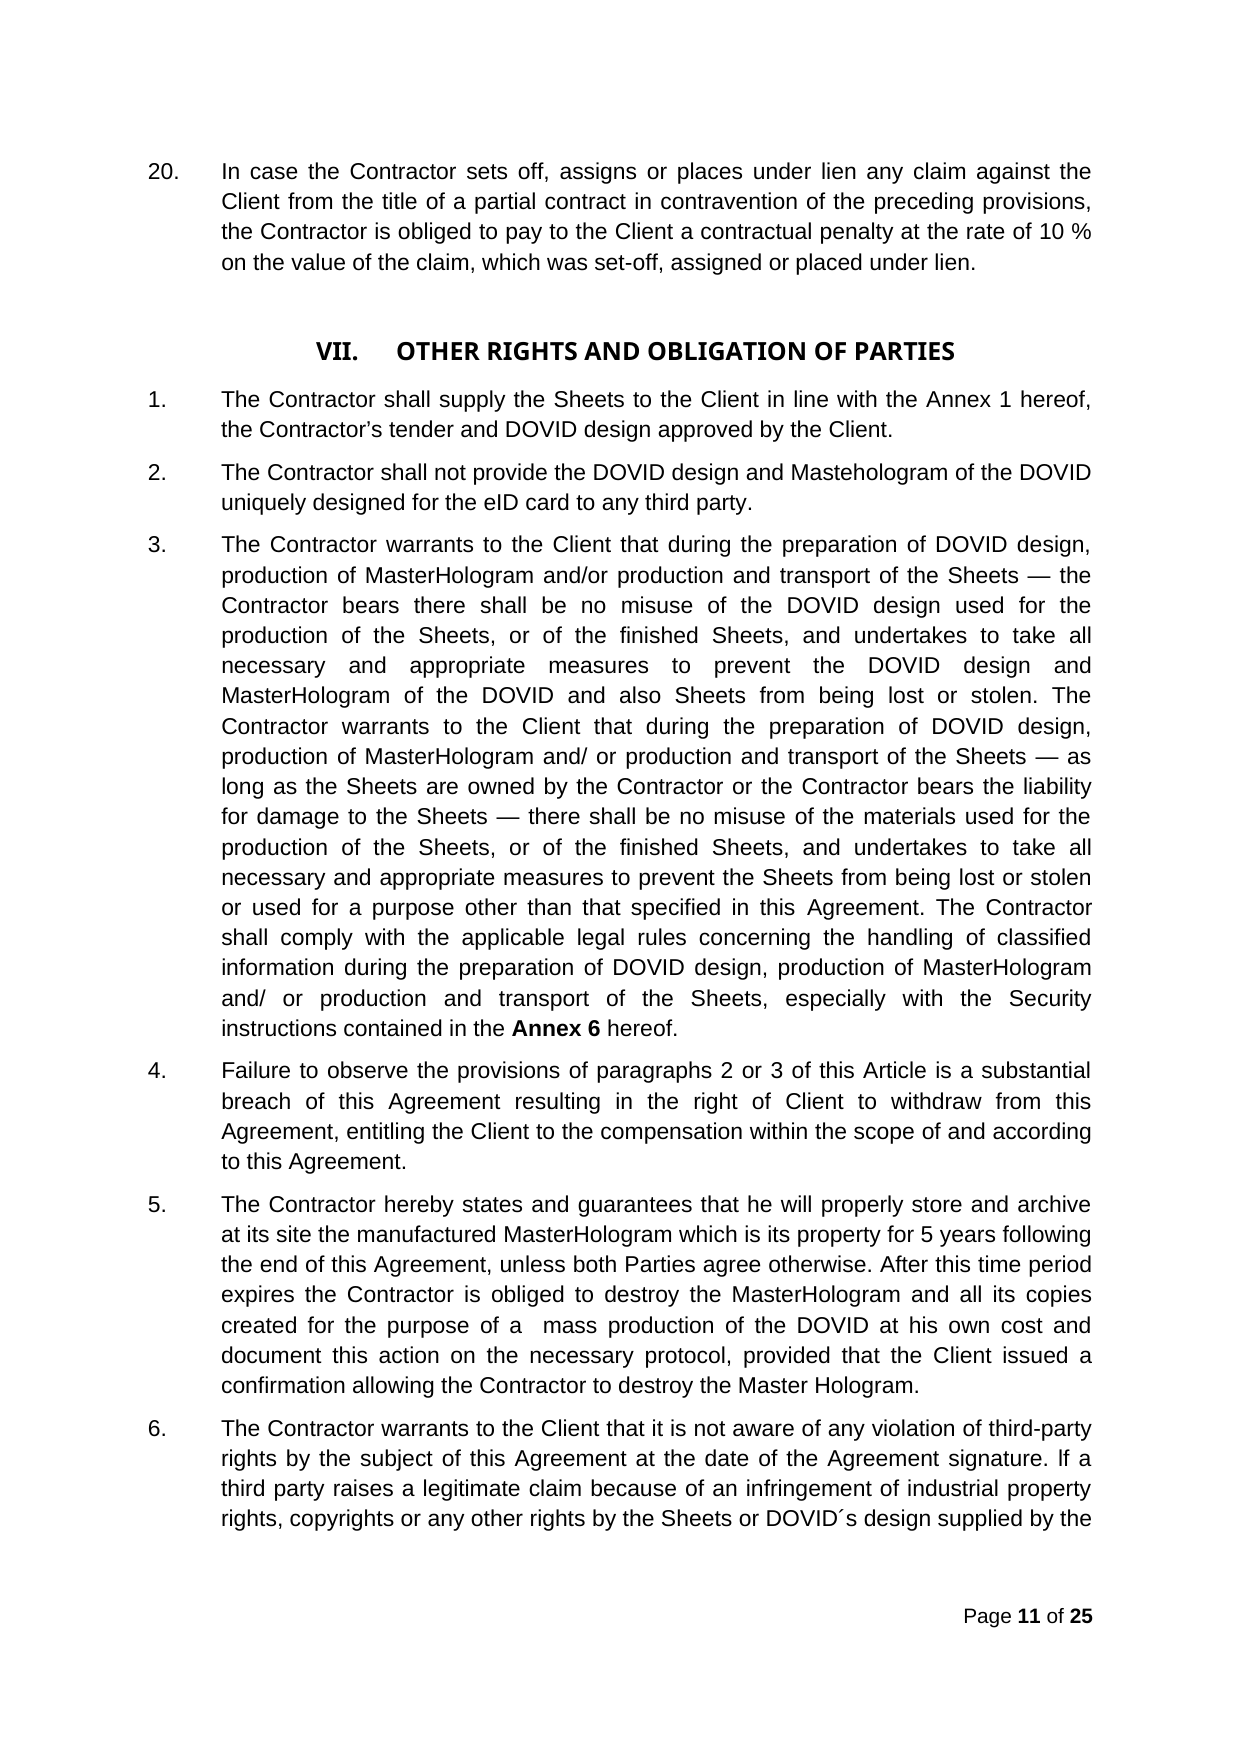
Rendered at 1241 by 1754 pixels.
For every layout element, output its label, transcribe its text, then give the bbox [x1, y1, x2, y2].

list The Contractor hereby states and guarantees that he will properly store and archive at its site the manufactured MasterHologram which is its property for 5 years following the end of this Agreement, unless both Parties agree otherwise. After this time period expires the Contractor is obliged to destroy the MasterHologram and all its copies created for the purpose of a mass production of the DOVID at his own cost and document this action on the necessary protocol, provided that the Client issued a confirmation allowing the Contractor to destroy the Master Hologram. [148, 1191, 1093, 1398]
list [148, 1415, 1093, 1532]
list The Contractor warrants to the Client that during the preparation of DOVID design, production of MasterHologram and/or production and transport of the Sheets — the Contractor bears there shall be no misuse of the DOVID design used for the production of the Sheets, or of the finished Sheets, and undertakes to take all necessary and appropriate measures to prevent the DOVID design and MasterHologram of the DOVID and also Sheets from being lost or stolen. The Contractor warrants to the Client that during the preparation of DOVID design, production of MasterHologram and/ or production and transport of the Sheets — as long as the Sheets are owned by the Contractor or the Contractor bears the liability for damage to the Sheets — there shall be no misuse of the materials used for the production of the Sheets, or of the finished Sheets, and undertakes to take all necessary and appropriate measures to prevent the Sheets from being lost or stolen or used for a purpose other than that specified in this Agreement. The Contractor shall comply with the applicable legal rules concerning the handling of classified information during the preparation of DOVID design, production of MasterHologram and/ or production and transport of the Sheets, especially with the Security instructions contained in the Annex 6 hereof. [148, 531, 1093, 1041]
list OTHER RIGHTS AND OBLIGATION OF PARTIES [221, 334, 1093, 368]
list In case the Contractor sets off, assigns or places under lien any claim against the Client from the title of a partial contract in contravention of the preceding provisions, the Contractor is obliged to pay to the Client a contractual penalty at the rate of 10 % on the value of the claim, which was set-off, assigned or placed under lien. [148, 158, 1093, 275]
list The Contractor shall not provide the DOVID design and Mastehologram of the DOVID uniquely designed for the eID card to any third party. [148, 458, 1093, 515]
list The Contractor shall supply the Sheets to the Client in line with the Annex 1 hereof, the Contractor’s tender and DOVID design approved by the Client. [148, 386, 1093, 442]
list Failure to observe the provisions of paragraphs 2 or 3 of this Article is a substantial breach of this Agreement resulting in the right of Client to withdraw from this Agreement, entitling the Client to the compensation within the scope of and according to this Agreement. [148, 1057, 1093, 1174]
